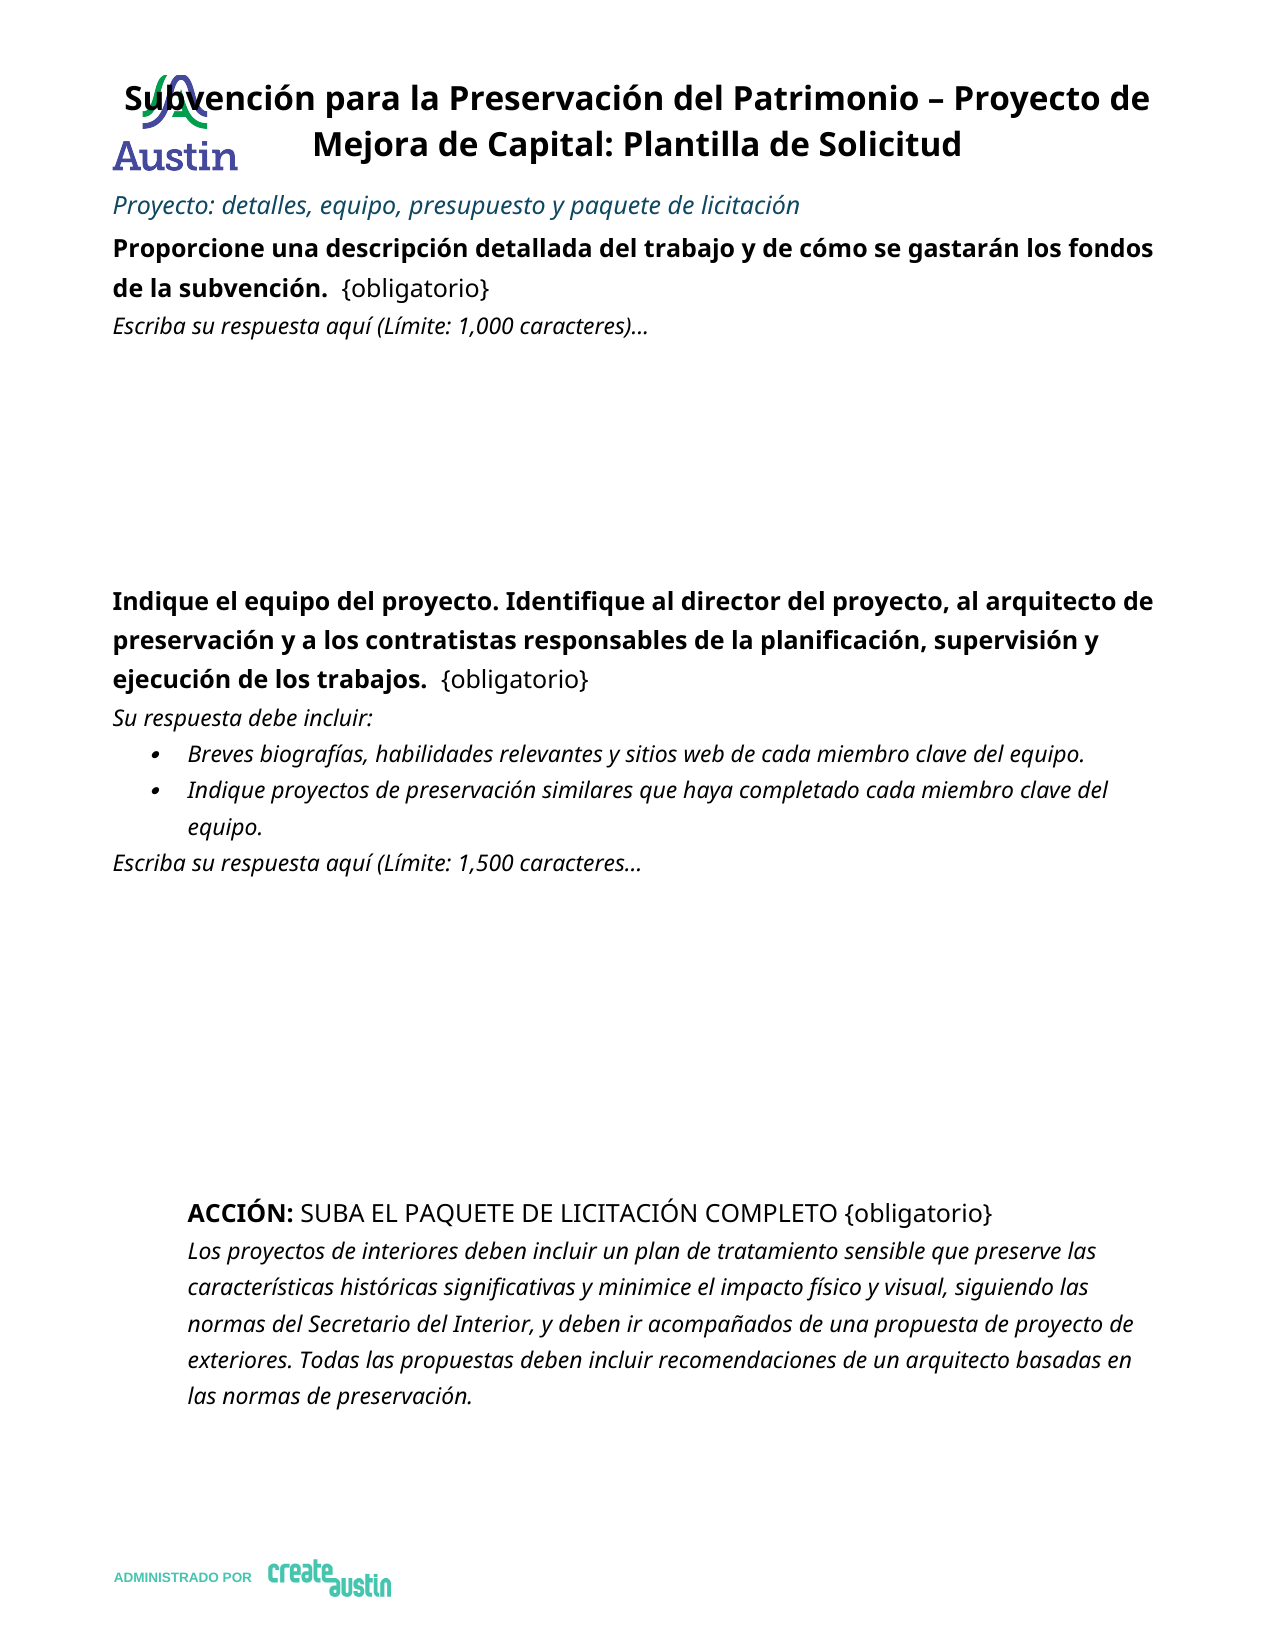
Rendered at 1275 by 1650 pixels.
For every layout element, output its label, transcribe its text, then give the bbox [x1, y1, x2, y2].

text Su respuesta debe incluir: [112, 702, 1162, 733]
picture [112, 75, 238, 171]
text Escriba su respuesta aquí (Límite: 1,500 caracteres… [112, 847, 1162, 878]
subtitle Proyecto: detalles, equipo, presupuesto y paquete de licitación [112, 187, 1162, 222]
text Los proyectos de interiores deben incluir un plan de tratamiento sensible que preserve las características históricas significativas y minimice el impacto físico y visual, siguiendo las normas del Secretario del Interior, y deben ir acompañados de una propuesta de proyecto de exteriores. Todas las propuestas deben incluir recomendaciones de un arquitecto basadas en las normas de preservación. [187, 1235, 1162, 1411]
picture [0, 1541, 1275, 1616]
text Escriba su respuesta aquí (Límite: 1,000 caracteres)... [112, 310, 1162, 341]
text Proporcione una descripción detallada del trabajo y de cómo se gastarán los fondos de la subvención. {obligatorio} [112, 231, 1162, 305]
list Breves biografías, habilidades relevantes y sitios web de cada miembro clave del equipo. [150, 738, 1162, 769]
list Indique proyectos de preservación similares que haya completado cada miembro clave del equipo. [150, 774, 1162, 842]
text ACCIÓN: SUBA EL PAQUETE DE LICITACIÓN COMPLETO {obligatorio} [112, 1196, 1162, 1229]
text Indique el equipo del proyecto. Identifique al director del proyecto, al arquitecto de preservación y a los contratistas responsables de la planificación, supervisión y ejecución de los trabajos. {obligatorio} [112, 583, 1162, 696]
